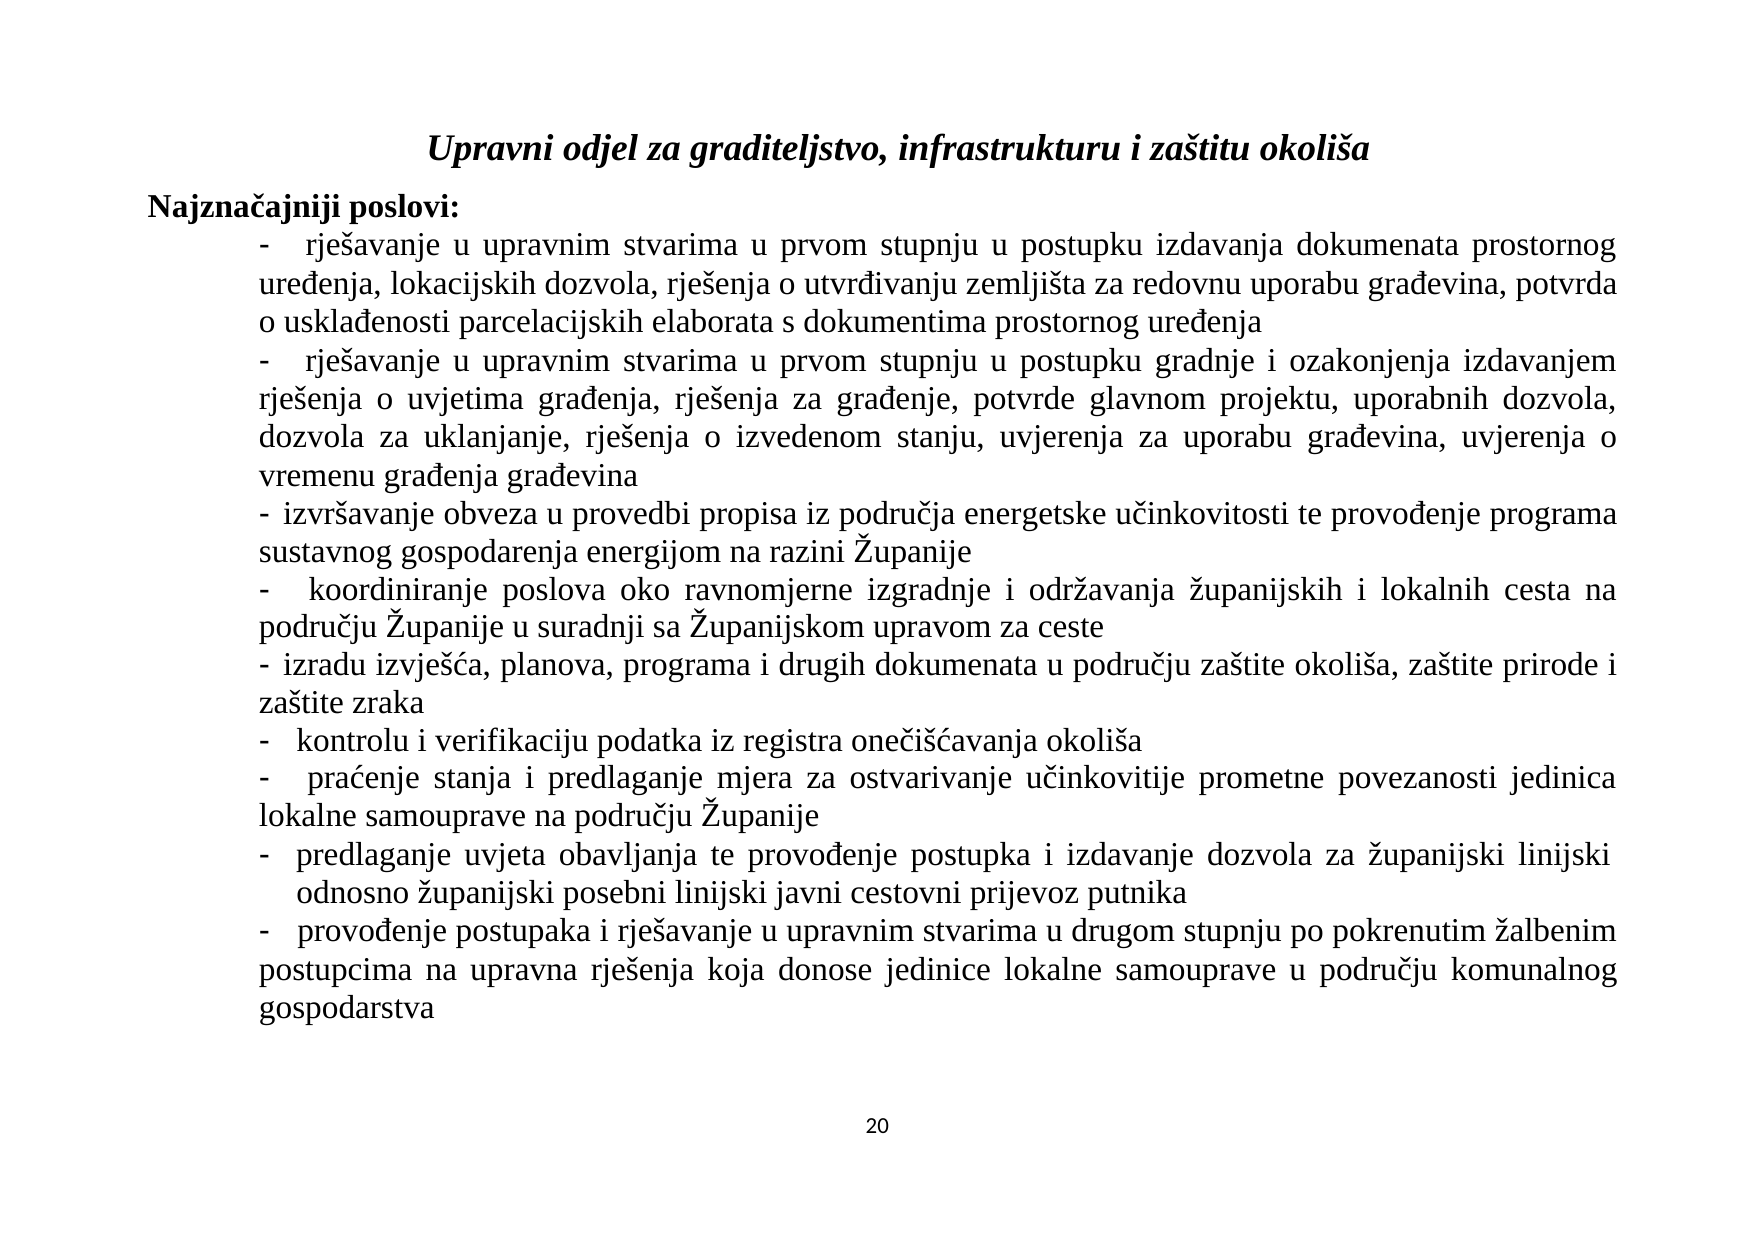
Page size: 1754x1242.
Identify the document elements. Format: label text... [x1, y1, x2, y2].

text - koordiniranje poslova oko ravnomjerne izgradnje i održavanja županijskih i lokalnih cesta na području Županije u suradnji sa Županijskom upravom za ceste [259, 570, 1618, 646]
text - izradu izvješća, planova, programa i drugih dokumenata u području zaštite okoliša, zaštite prirode i zaštite zraka [259, 646, 1618, 721]
text - praćenje stanja i predlaganje mjera za ostvarivanje učinkovitije prometne povezanosti jedinica lokalne samouprave na području Županije [259, 759, 1618, 834]
text - rješavanje u upravnim stvarima u prvom stupnju u postupku izdavanja dokumenata prostornog uređenja, lokacijskih dozvola, rješenja o utvrđivanju zemljišta za redovnu uporabu građevina, potvrda o usklađenosti parcelacijskih elaborata s dokumentima prostornog uređenja [259, 224, 1618, 340]
text - izvršavanje obveza u provedbi propisa iz područja energetske učinkovitosti te provođenje programa sustavnog gospodarenja energijom na razini Županije [259, 493, 1618, 570]
text - provođenje postupaka i rješavanje u upravnim stvarima u drugom stupnju po pokrenutim žalbenim postupcima na upravna rješenja koja donose jedinice lokalne samouprave u području komunalnog gospodarstva [259, 911, 1618, 1026]
text Najznačajniji poslovi: [147, 186, 1618, 224]
text Upravni odjel za graditeljstvo, infrastrukturu i zaštitu okoliša [426, 125, 1618, 168]
text - predlaganje uvjeta obavljanja te provođenje postupka i izdavanje dozvola za županijski linijski odnosno županijski posebni linijski javni cestovni prijevoz putnika [259, 834, 1612, 911]
text - rješavanje u upravnim stvarima u prvom stupnju u postupku gradnje i ozakonjenja izdavanjem rješenja o uvjetima građenja, rješenja za građenje, potvrde glavnom projektu, uporabnih dozvola, dozvola za uklanjanje, rješenja o izvedenom stanju, uvjerenja za uporabu građevina, uvjerenja o vremenu građenja građevina [259, 340, 1618, 493]
text - kontrolu i verifikaciju podatka iz registra onečišćavanja okoliša [259, 721, 1618, 759]
